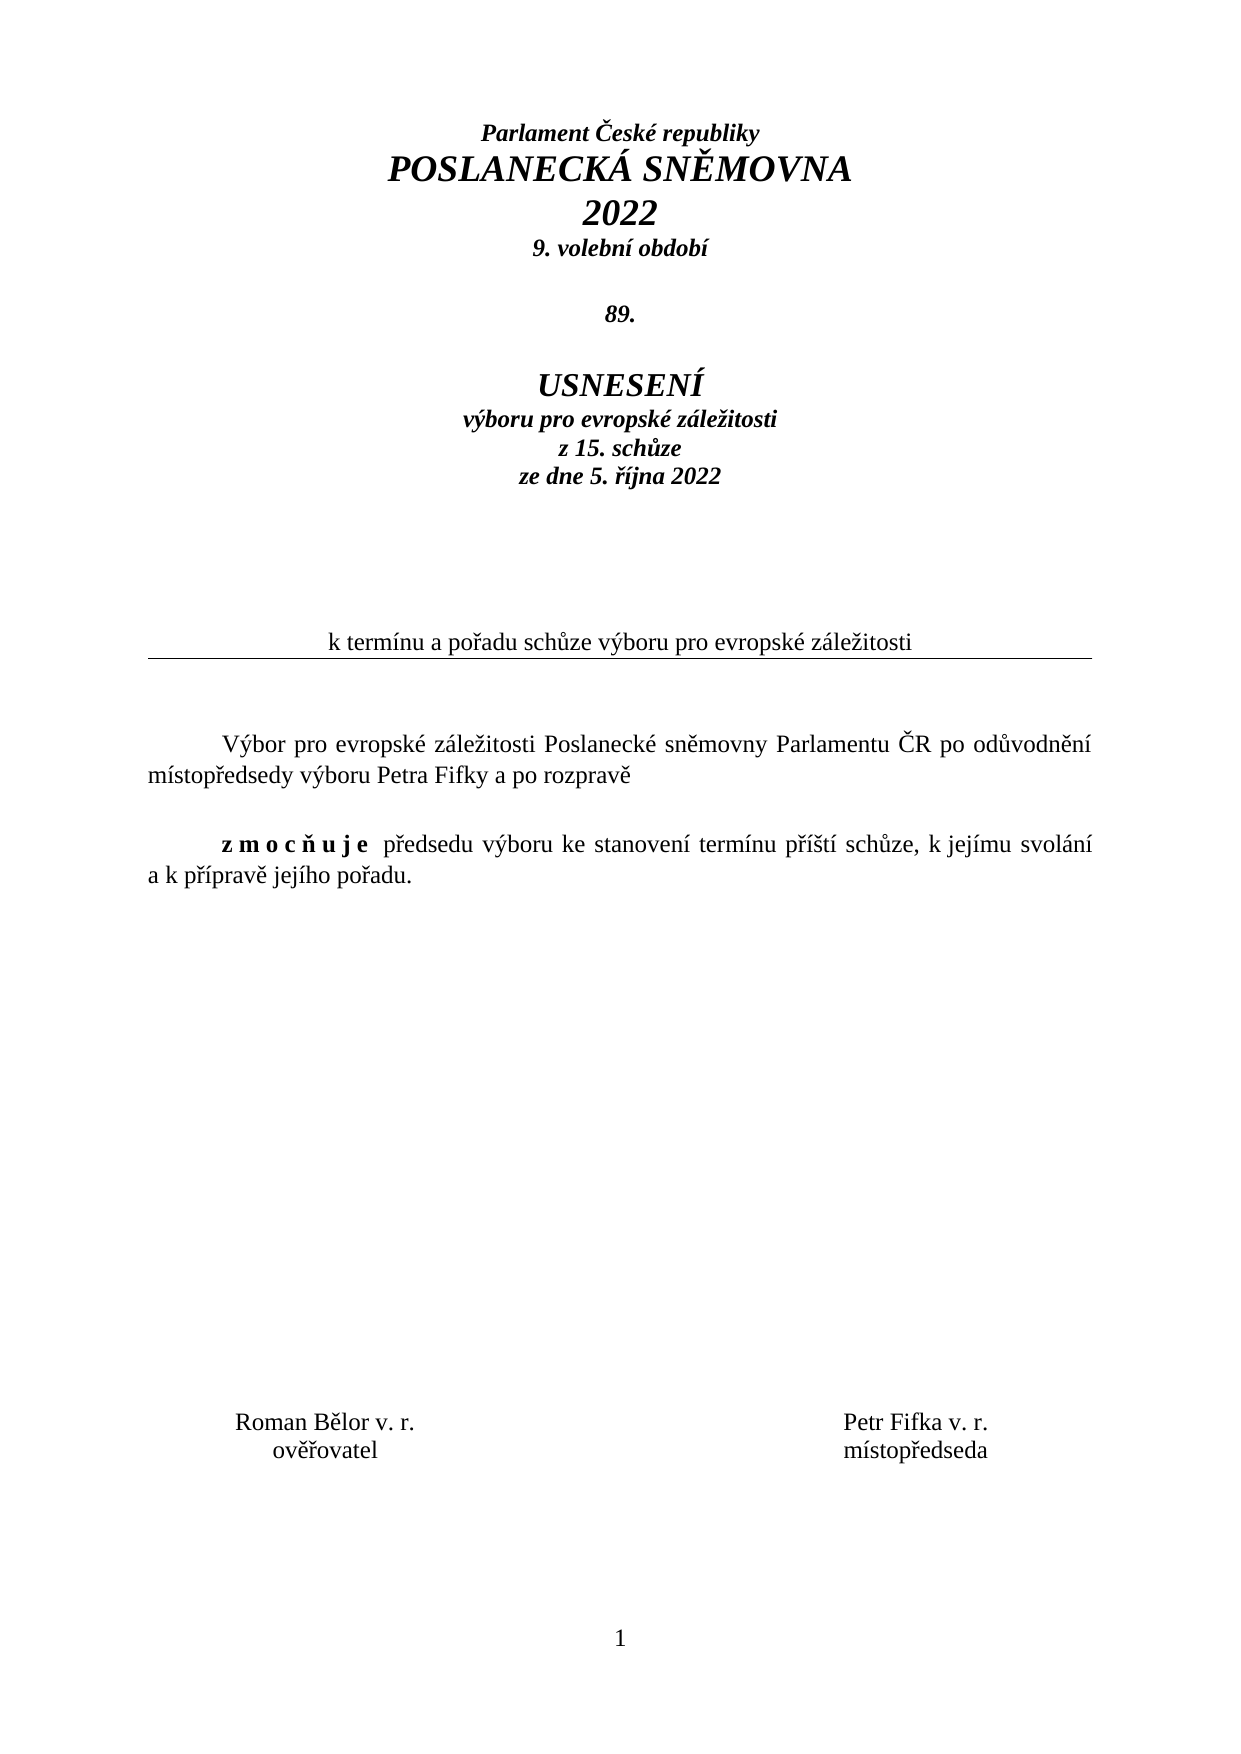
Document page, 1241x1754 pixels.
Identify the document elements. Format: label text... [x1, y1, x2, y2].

text Parlament České republiky [148, 118, 1092, 147]
text výboru pro evropské záležitosti [148, 404, 1092, 433]
text z 15. schůze [148, 433, 1092, 461]
text 9. volební období [148, 233, 1092, 262]
text 2022 [148, 190, 1092, 233]
list zmocňuje předsedu výboru ke stanovení termínu příští schůze, k jejímu svolání a k přípravě jejího pořadu. [148, 829, 1092, 889]
text Roman Bělor v. r. Petr Fifka v. r. ověřovatel místopředseda [148, 1407, 1092, 1464]
text k termínu a pořadu schůze výboru pro evropské záležitosti [148, 627, 1092, 658]
text Výbor pro evropské záležitosti Poslanecké sněmovny Parlamentu ČR po odůvodnění místopředsedy výboru Petra Fifky a po rozpravě [148, 729, 1092, 789]
text POSLANECKÁ SNĚMOVNA [148, 147, 1092, 190]
text ze dne 5. října 2022 [148, 461, 1092, 490]
text 89. [148, 299, 1092, 328]
text USNESENÍ [148, 366, 1092, 404]
